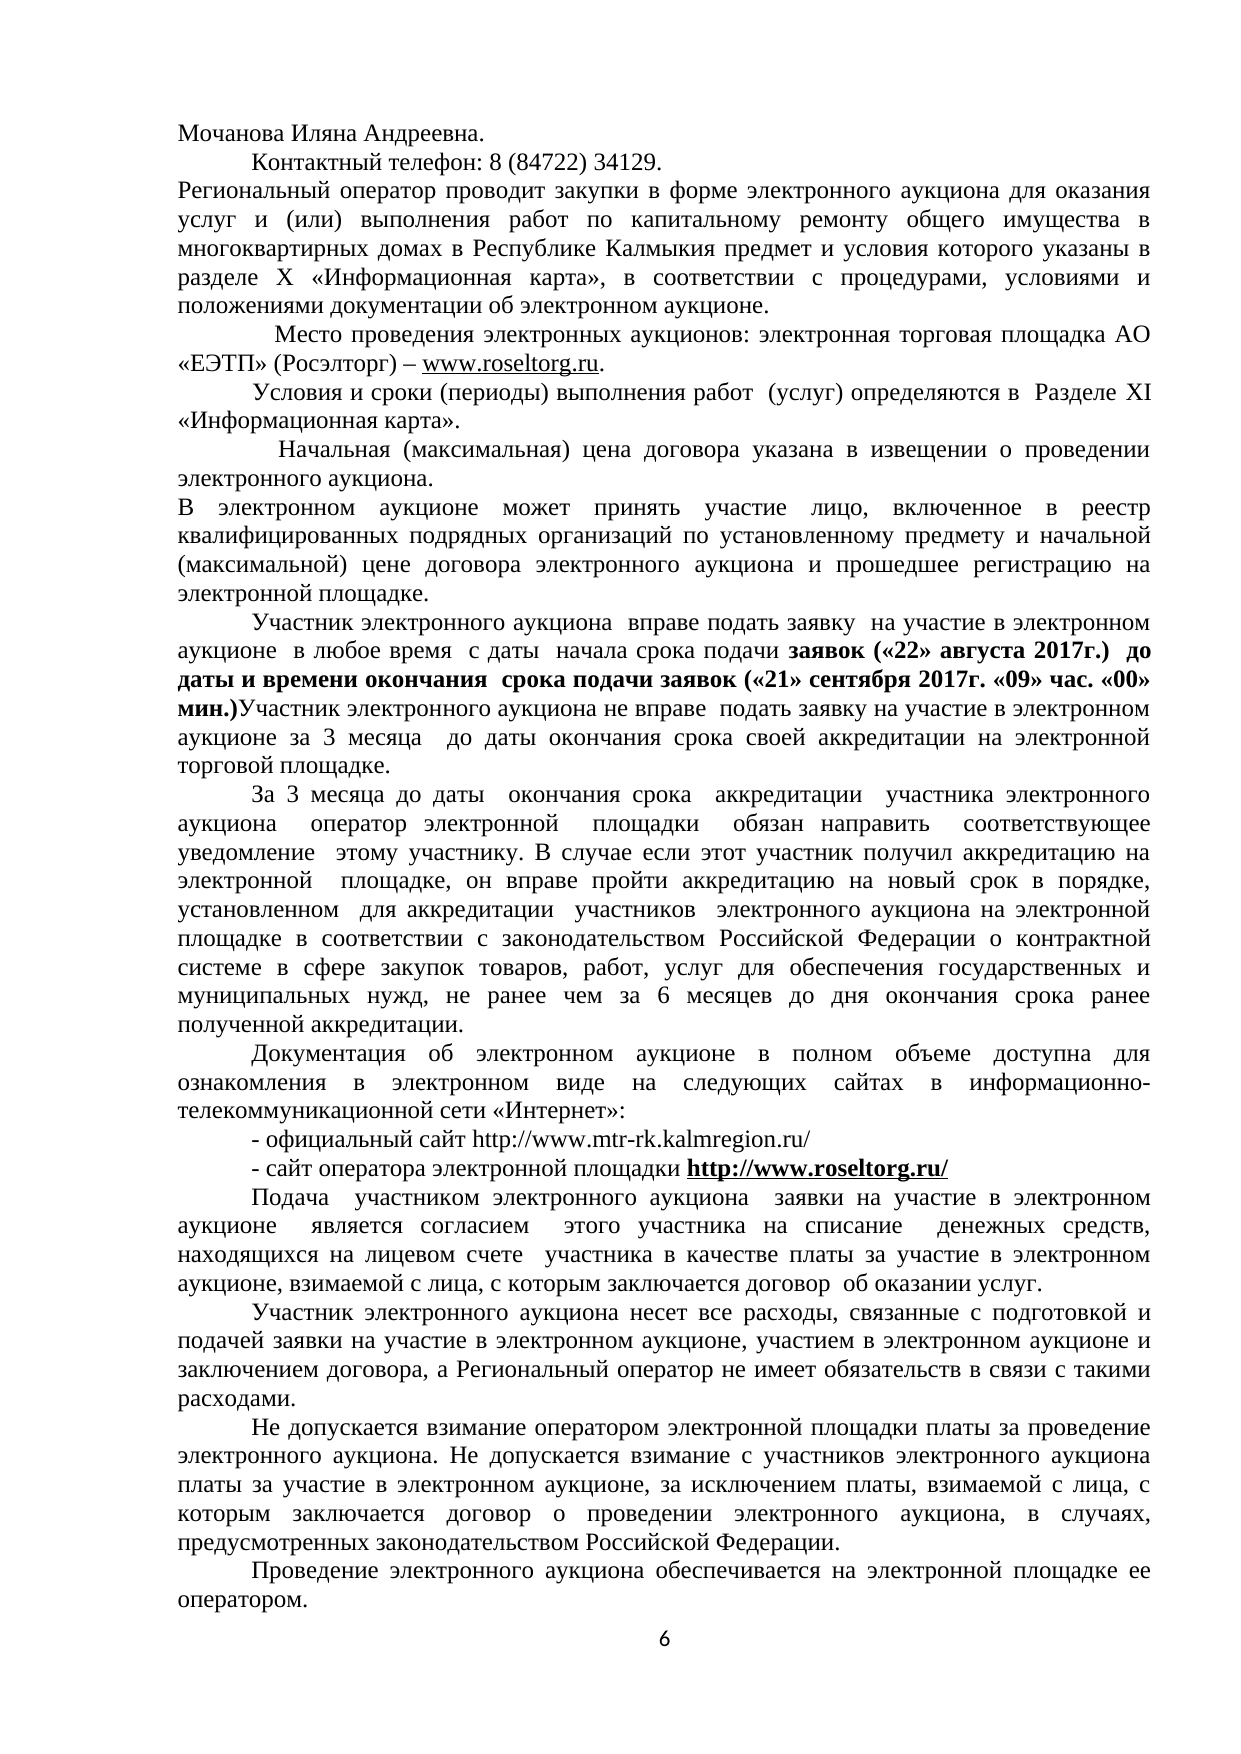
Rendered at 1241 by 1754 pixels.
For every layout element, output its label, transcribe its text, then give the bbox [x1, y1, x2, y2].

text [177, 118, 1152, 147]
text Условия и сроки (периоды) выполнения работ (услуг) определяются в Разделе XI «Информационная карта». [177, 377, 1152, 434]
text Участник электронного аукциона несет все расходы, связанные с подготовкой и подачей заявки на участие в электронном аукционе, участием в электронном аукционе и заключением договора, а Региональный оператор не имеет обязательств в связи с такими расходами. [177, 1297, 1152, 1412]
text Начальная (максимальная) цена договора указана в извещении о проведении электронного аукциона. [177, 434, 1152, 492]
text Проведение электронного аукциона обеспечивается на электронной площадке ее оператором. [177, 1556, 1152, 1613]
text В электронном аукционе может принять участие лицо, включенное в реестр квалифицированных подрядных организаций по установленному предмету и начальной (максимальной) цене договора электронного аукциона и прошедшее регистрацию на электронной площадке. [177, 492, 1152, 607]
text Региональный оператор проводит закупки в форме электронного аукциона для оказания услуг и (или) выполнения работ по капитальному ремонту общего имущества в многоквартирных домах в Республике Калмыкия предмет и условия которого указаны в разделе X «Информационная карта», в соответствии с процедурами, условиями и положениями документации об электронном аукционе. [177, 176, 1152, 319]
text Контактный телефон: 8 (84722) 34129. [177, 147, 1152, 176]
list - официальный сайт http://www.mtr-rk.kalmregion.ru/ [177, 1124, 1152, 1153]
text Документация об электронном аукционе в полном объеме доступна для ознакомления в электронном виде на следующих сайтах в информационно-телекоммуникационной сети «Интернет»: [177, 1038, 1152, 1124]
text Подача участником электронного аукциона заявки на участие в электронном аукционе является согласием этого участника на списание денежных средств, находящихся на лицевом счете участника в качестве платы за участие в электронном аукционе, взимаемой с лица, с которым заключается договор об оказании услуг. [177, 1182, 1152, 1297]
text Не допускается взимание оператором электронной площадки платы за проведение электронного аукциона. Не допускается взимание с участников электронного аукциона платы за участие в электронном аукционе, за исключением платы, взимаемой с лица, с которым заключается договор о проведении электронного аукциона, в случаях, предусмотренных законодательством Российской Федерации. [177, 1412, 1152, 1556]
text Участник электронного аукциона вправе подать заявку на участие в электронном аукционе в любое время с даты начала срока подачи заявок («22» августа 2017г.) до даты и времени окончания срока подачи заявок («21» сентября 2017г. «09» час. «00» мин.)Участник электронного аукциона не вправе подать заявку на участие в электронном аукционе за 3 месяца до даты окончания срока своей аккредитации на электронной торговой площадке. [177, 607, 1152, 779]
text Место проведения электронных аукционов: электронная торговая площадка АО «ЕЭТП» (Росэлторг) – www.roseltorg.ru. [177, 319, 1152, 377]
list - сайт оператора электронной площадки http://www.roseltorg.ru/ [177, 1153, 1152, 1182]
text За 3 месяца до даты окончания срока аккредитации участника электронного аукциона оператор электронной площадки обязан направить соответствующее уведомление этому участнику. В случае если этот участник получил аккредитацию на электронной площадке, он вправе пройти аккредитацию на новый срок в порядке, установленном для аккредитации участников электронного аукциона на электронной площадке в соответствии с законодательством Российской Федерации о контрактной системе в сфере закупок товаров, работ, услуг для обеспечения государственных и муниципальных нужд, не ранее чем за 6 месяцев до дня окончания срока ранее полученной аккредитации. [177, 779, 1152, 1038]
